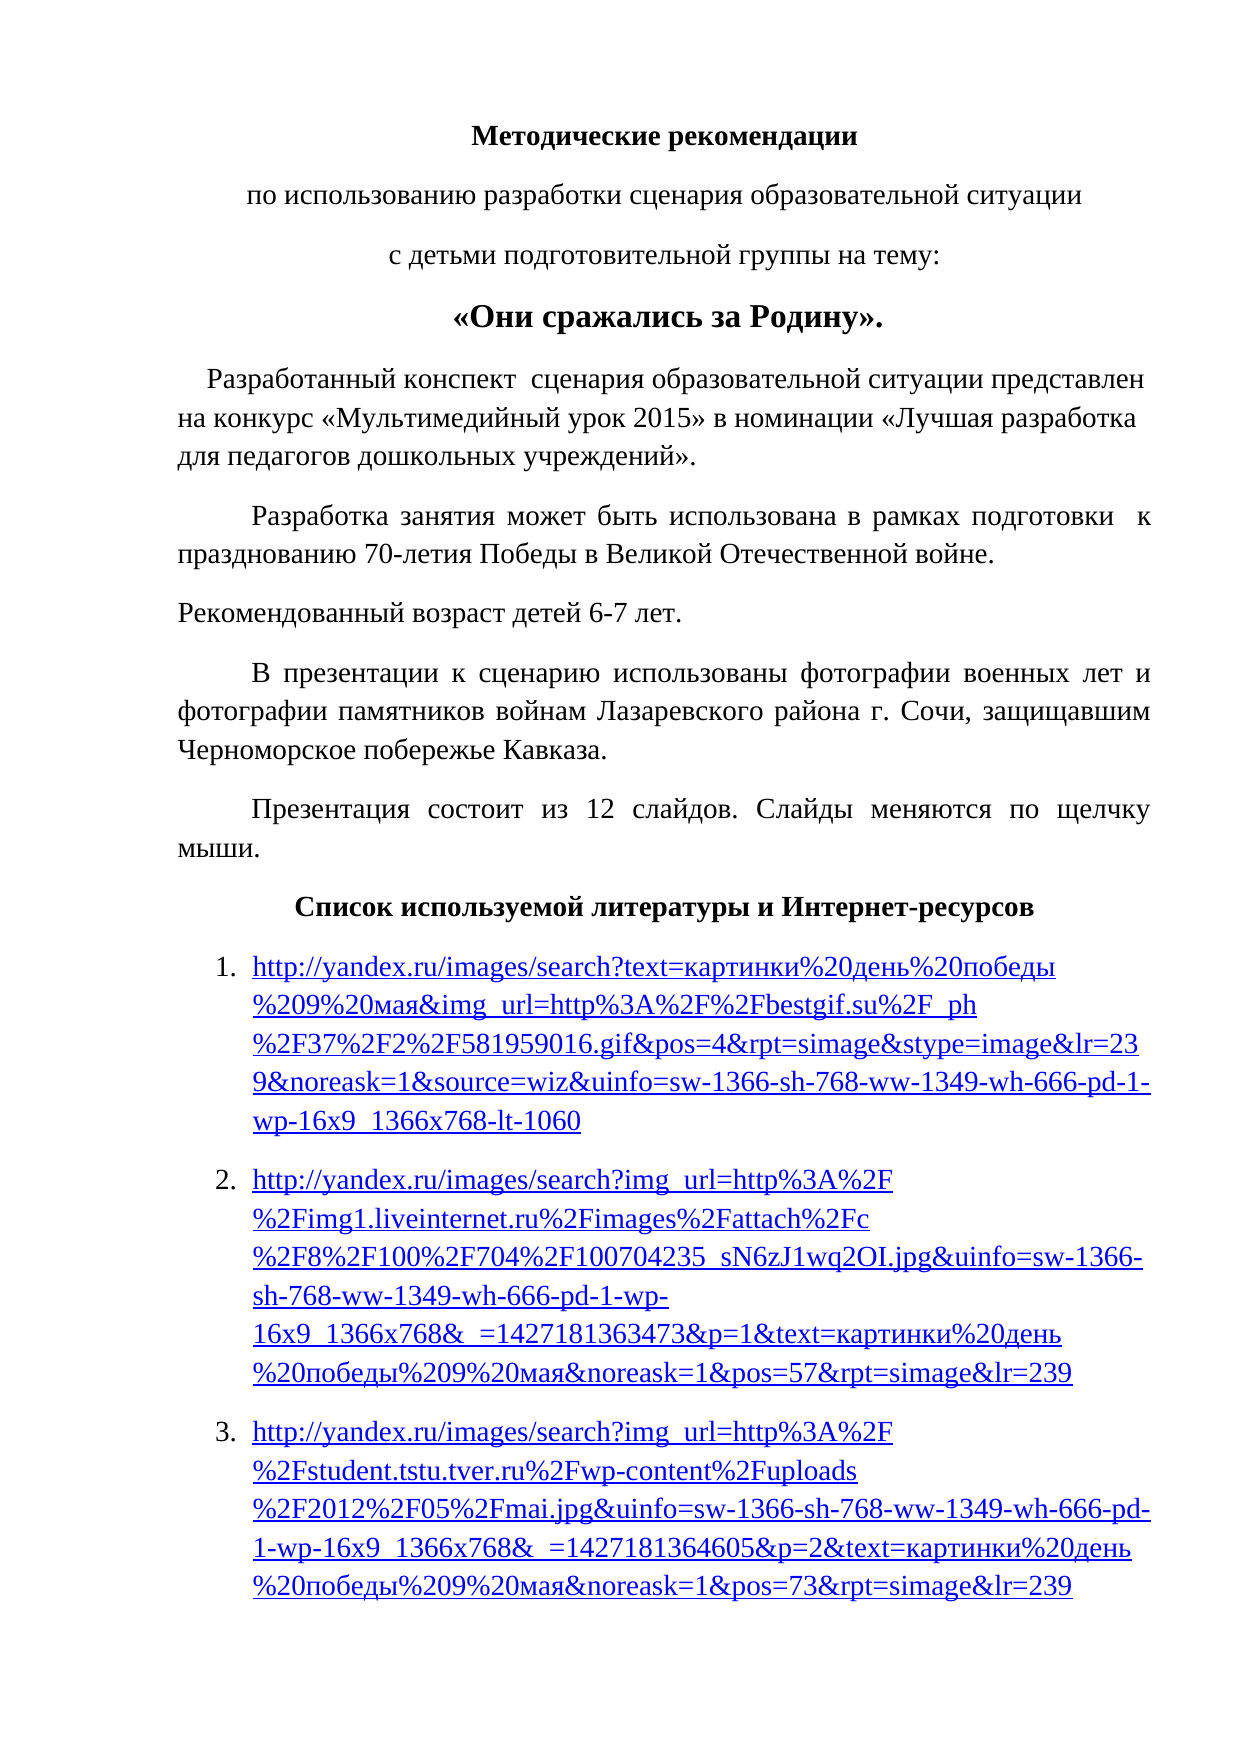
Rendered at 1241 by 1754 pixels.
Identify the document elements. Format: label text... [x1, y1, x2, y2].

text «Они сражались за Родину». [177, 296, 1152, 334]
list http://yandex.ru/images/search?img_url=http%3A%2F%2Fimg1.liveinternet.ru%2Fimages%2Fattach%2Fc%2F8%2F100%2F704%2F100704235_sN6zJ1wq2OI.jpg&uinfo=sw-1366-sh-768-ww-1349-wh-666-pd-1-wp-16x9_1366x768&_=1427181363473&p=1&text=картинки%20день%20победы%209%20мая&noreask=1&pos=57&rpt=simage&lr=239 [215, 1162, 1152, 1388]
text Методические рекомендации [177, 118, 1152, 152]
text Рекомендованный возраст детей 6-7 лет. [177, 596, 1152, 629]
text Презентация состоит из 12 слайдов. Слайды меняются по щелчку мыши. [177, 791, 1152, 863]
text В презентации к сценарию использованы фотографии военных лет и фотографии памятников войнам Лазаревского района г. Сочи, защищавшим Черноморское побережье Кавказа. [177, 655, 1152, 766]
text Разработанный конспект сценария образовательной ситуации представлен на конкурс «Мультимедийный урок 2015» в номинации «Лучшая разработка для педагогов дошкольных учреждений». [177, 361, 1152, 472]
text Список используемой литературы и Интернет-ресурсов [177, 889, 1152, 923]
list http://yandex.ru/images/search?text=картинки%20день%20победы%209%20мая&img_url=http%3A%2F%2Fbestgif.su%2F_ph%2F37%2F2%2F581959016.gif&pos=4&rpt=simage&stype=image&lr=239&noreask=1&source=wiz&uinfo=sw-1366-sh-768-ww-1349-wh-666-pd-1-wp-16x9_1366x768-lt-1060 [215, 949, 1152, 1136]
text по использованию разработки сценария образовательной ситуации [177, 177, 1152, 211]
text Разработка занятия может быть использована в рамках подготовки к празднованию 70-летия Победы в Великой Отечественной войне. [177, 498, 1152, 570]
list http://yandex.ru/images/search?img_url=http%3A%2F%2Fstudent.tstu.tver.ru%2Fwp-content%2Fuploads%2F2012%2F05%2Fmai.jpg&uinfo=sw-1366-sh-768-ww-1349-wh-666-pd-1-wp-16x9_1366x768&_=1427181364605&p=2&text=картинки%20день%20победы%209%20мая&noreask=1&pos=73&rpt=simage&lr=239 [215, 1414, 1152, 1602]
text с детьми подготовительной группы на тему: [177, 237, 1152, 270]
